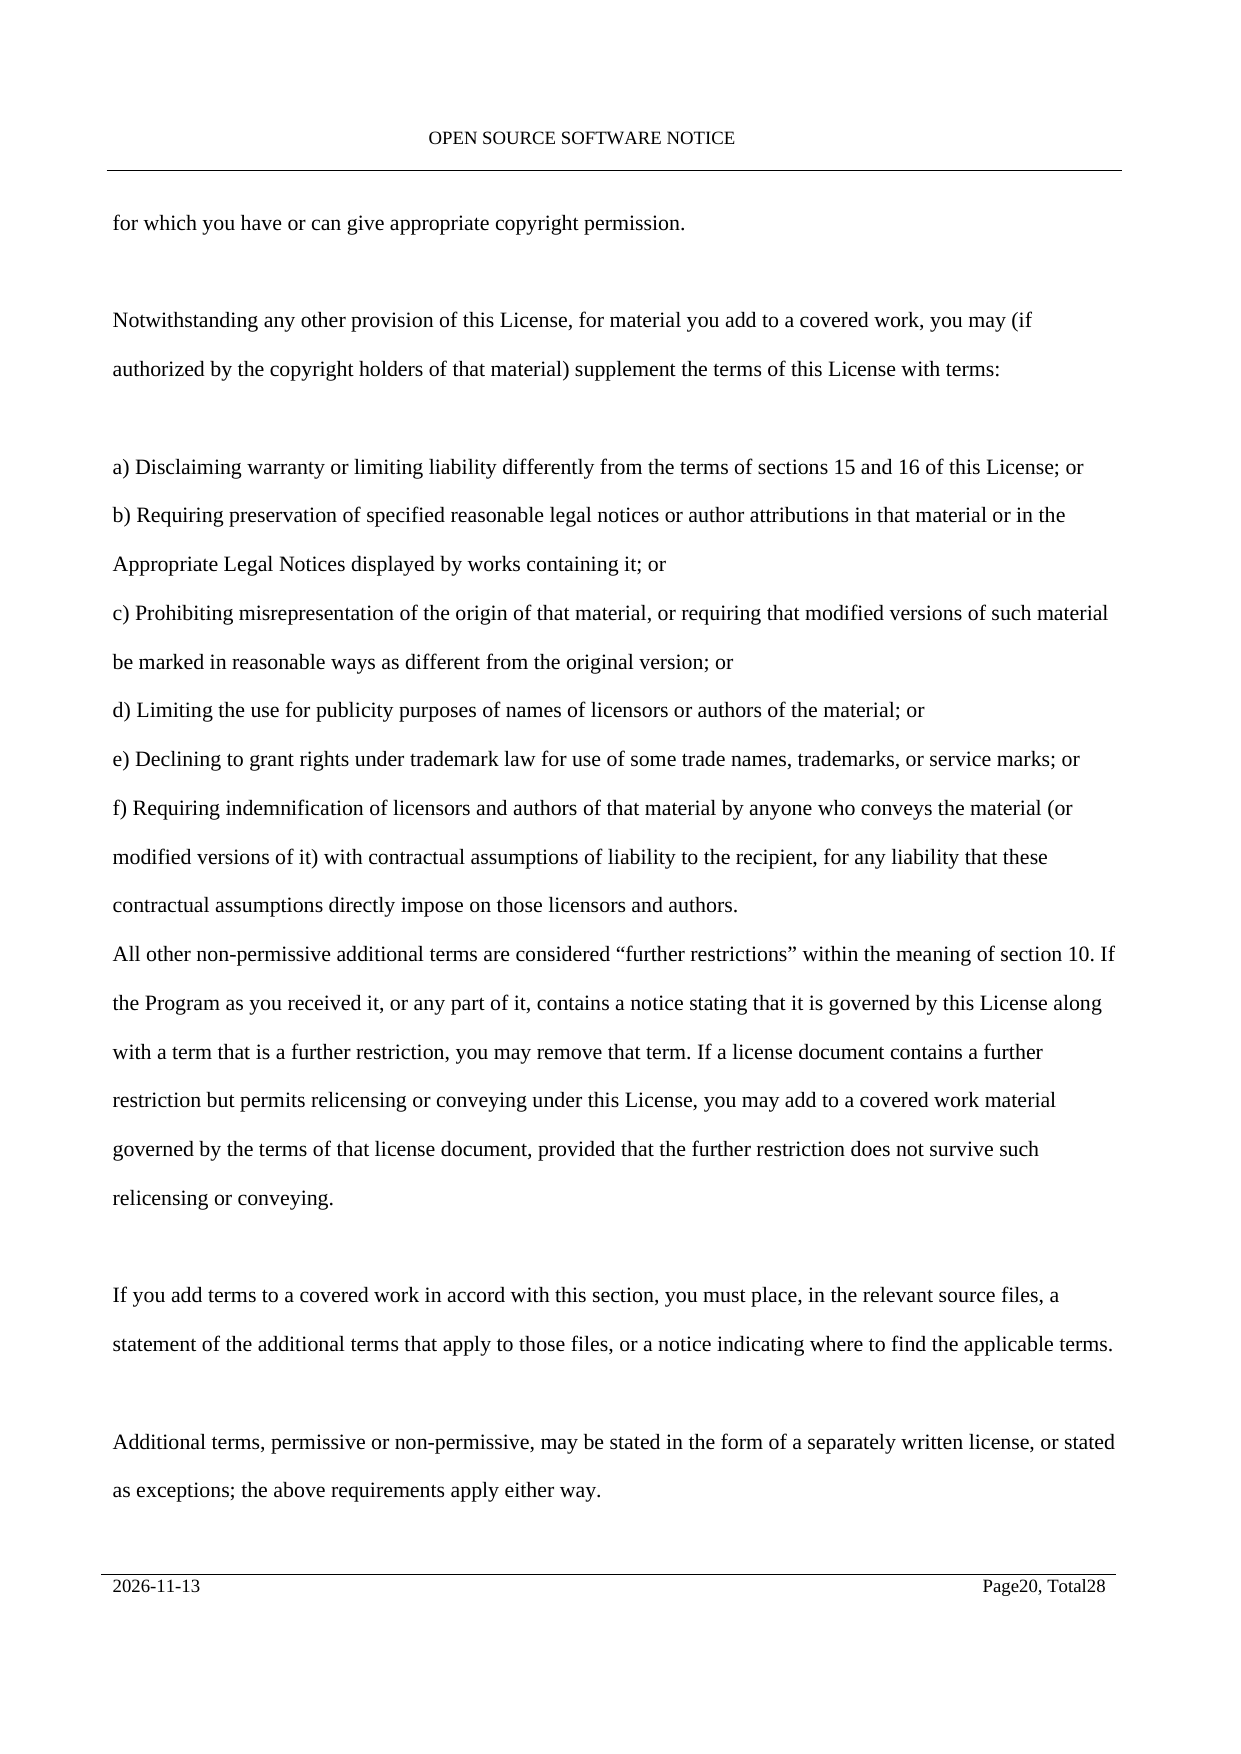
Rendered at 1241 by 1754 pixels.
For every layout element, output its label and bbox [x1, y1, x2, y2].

text [112, 206, 1128, 1506]
